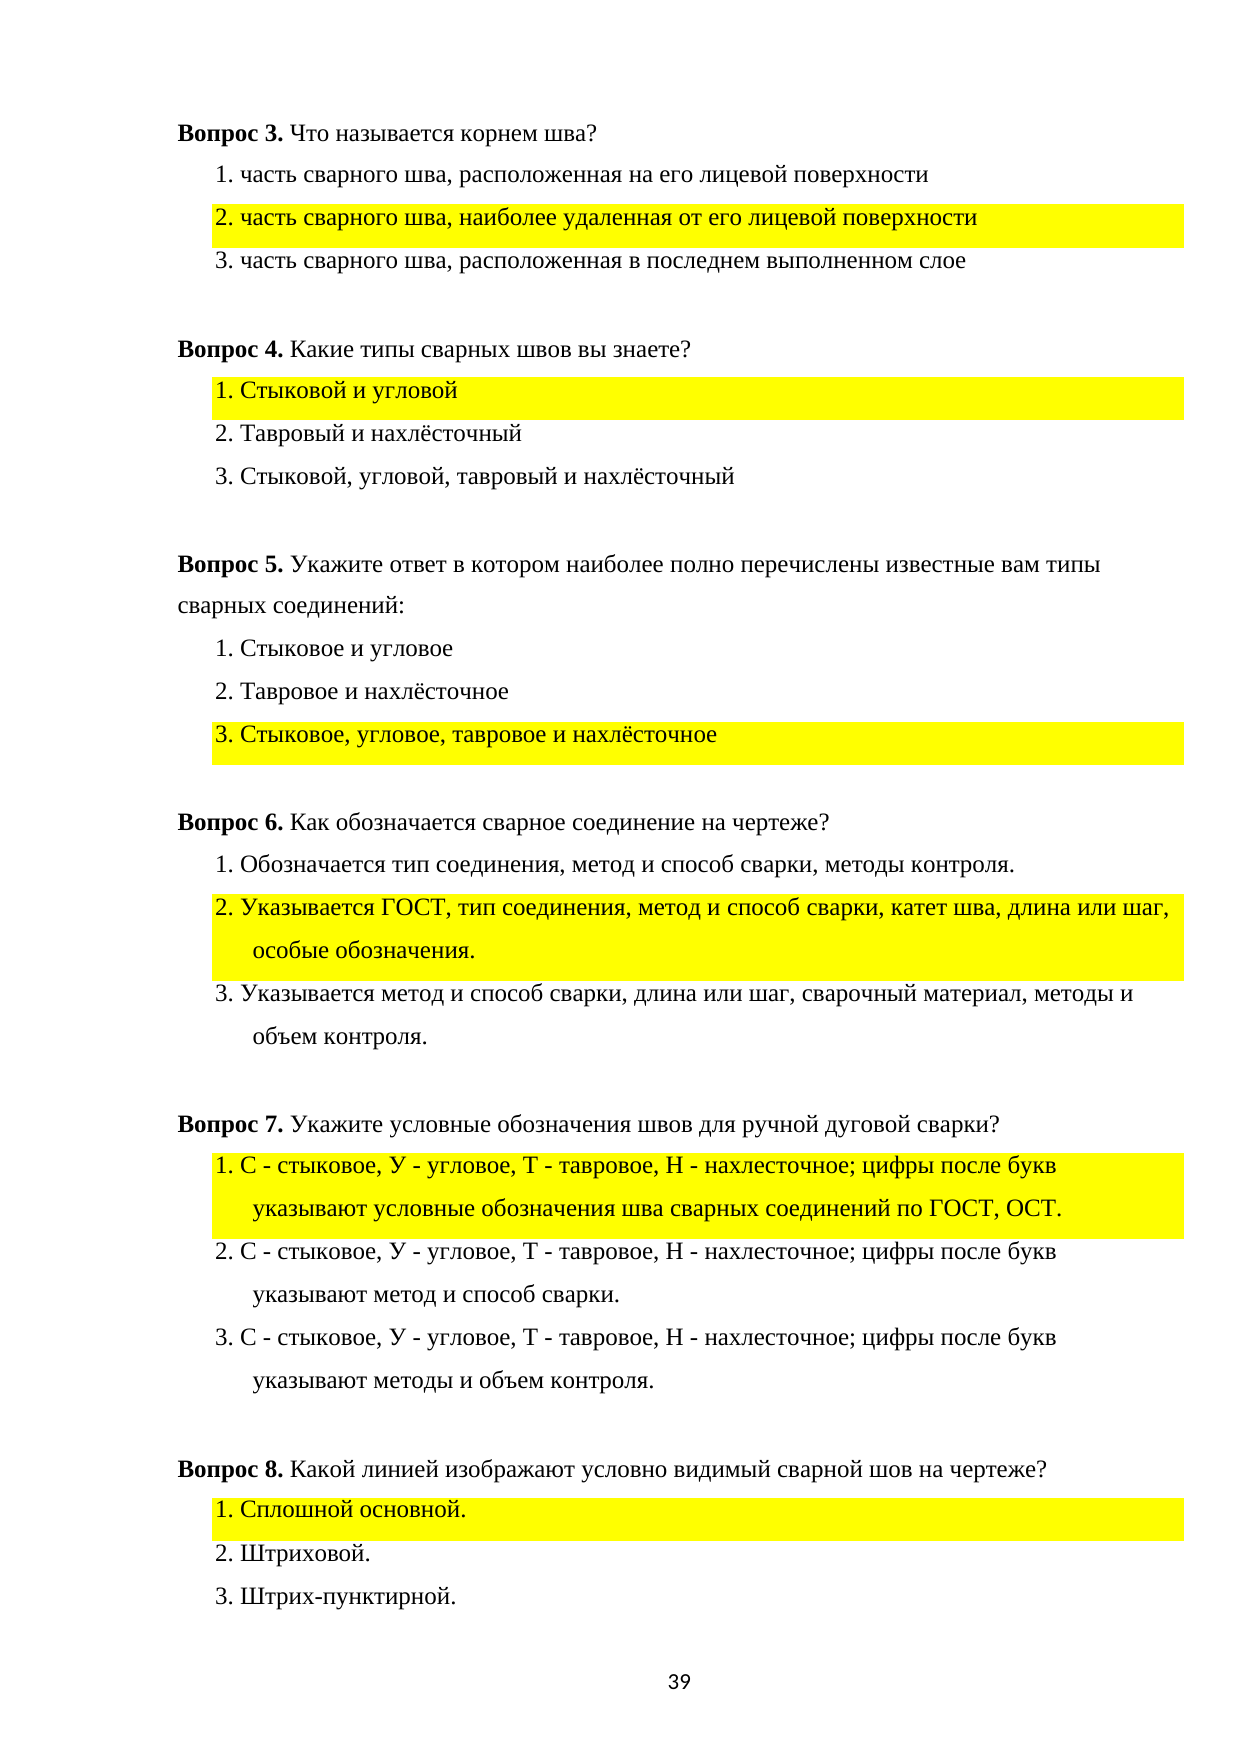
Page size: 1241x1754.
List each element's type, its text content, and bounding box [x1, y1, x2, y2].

text 1. Обозначается тип соединения, метод и способ сварки, методы контроля. [215, 837, 1240, 881]
text 1. Стыковое и угловое [215, 622, 1240, 665]
text особые обозначения. [252, 923, 1240, 967]
text 2. Тавровое и нахлёсточное [215, 665, 1240, 708]
text объем контроля. [252, 1010, 1240, 1053]
text 2. Штриховой. [215, 1527, 1240, 1570]
text 3. Стыковое, угловое, тавровое и нахлёсточное [215, 708, 1240, 751]
text Вопрос 4. Какие типы сварных швов вы знаете? [177, 331, 1240, 364]
text 2. Тавровый и нахлёсточный [215, 407, 1240, 450]
text 1. С - стыковое, У - угловое, Т - тавровое, Н - нахлесточное; цифры после букв [215, 1139, 1240, 1182]
text 3. С - стыковое, У - угловое, Т - тавровое, Н - нахлесточное; цифры после букв [215, 1311, 1240, 1354]
text 3. Штрих-пунктирной. [215, 1570, 1240, 1613]
text 1. Стыковой и угловой [215, 364, 1240, 407]
text указывают условные обозначения шва сварных соединений по ГОСТ, ОСТ. [252, 1182, 1240, 1225]
text 1. часть сварного шва, расположенная на его лицевой поверхности [215, 148, 1240, 191]
text Вопрос 8. Какой линией изображают условно видимый сварной шов на чертеже? [177, 1450, 1240, 1484]
text указывают методы и объем контроля. [252, 1354, 1240, 1397]
text 3. Стыковой, угловой, тавровый и нахлёсточный [215, 450, 1240, 493]
text 2. С - стыковое, У - угловое, Т - тавровое, Н - нахлесточное; цифры после букв [215, 1225, 1240, 1268]
text 3. часть сварного шва, расположенная в последнем выполненном слое [215, 234, 1240, 278]
text 2. Указывается ГОСТ, тип соединения, метод и способ сварки, катет шва, длина или шаг, [215, 881, 1240, 923]
text указывают метод и способ сварки. [252, 1268, 1240, 1311]
text 2. часть сварного шва, наиболее удаленная от его лицевой поверхности [215, 191, 1240, 234]
text 3. Указывается метод и способ сварки, длина или шаг, сварочный материал, методы и [215, 967, 1240, 1010]
text сварных соединений: [177, 579, 1240, 622]
text Вопрос 6. Как обозначается сварное соединение на чертеже? [177, 804, 1240, 837]
text Вопрос 7. Укажите условные обозначения швов для ручной дуговой сварки? [177, 1106, 1240, 1139]
text Вопрос 3. Что называется корнем шва? [177, 115, 1240, 148]
text 39 [667, 1666, 1240, 1695]
text Вопрос 5. Укажите ответ в котором наиболее полно перечислены известные вам типы [177, 546, 1240, 579]
text 1. Сплошной основной. [215, 1484, 1240, 1527]
